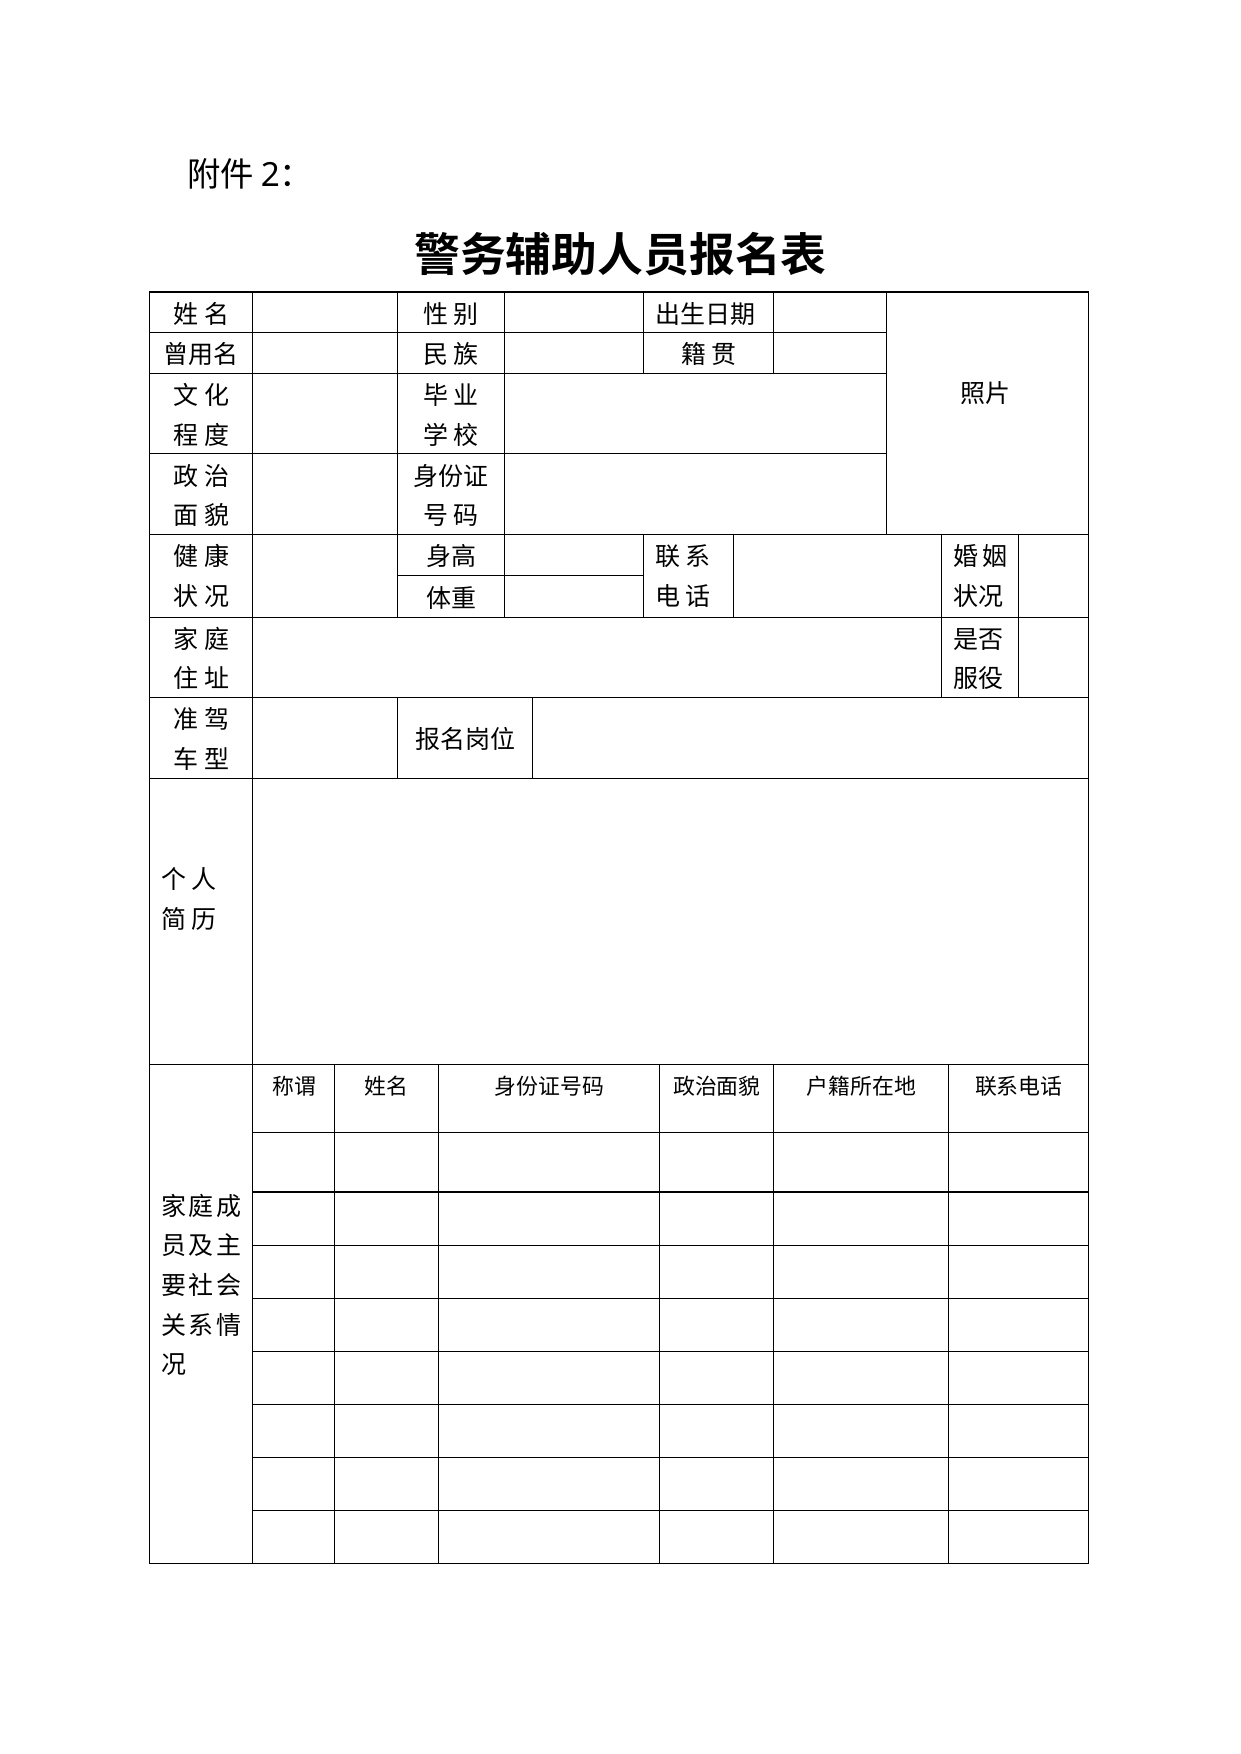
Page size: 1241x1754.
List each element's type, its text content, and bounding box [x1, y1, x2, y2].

table_cell [949, 1458, 1088, 1510]
table_cell 政治面貌 [660, 1065, 773, 1132]
table_header [774, 293, 886, 332]
table_header [253, 293, 397, 332]
table_cell [253, 779, 1088, 1064]
table_header 性 别 [398, 293, 504, 332]
table_cell [439, 1133, 659, 1191]
table_cell [774, 1511, 948, 1563]
table_cell [774, 1352, 948, 1404]
table_cell [1019, 618, 1088, 697]
table_cell [949, 1511, 1088, 1563]
table_cell 婚姻状况 [942, 535, 1018, 617]
table_cell 个 人 简 历 [150, 779, 252, 1064]
table_cell [660, 1246, 773, 1298]
table_cell [533, 698, 1088, 777]
table_cell 家庭成员及主要社会关系情况 [150, 1065, 252, 1563]
table_cell [335, 1246, 438, 1298]
table_cell [505, 535, 643, 575]
table_cell [253, 1511, 334, 1563]
text 警务辅助人员报名表 [187, 212, 1053, 291]
table_cell [505, 374, 886, 453]
table_cell [660, 1405, 773, 1457]
table_cell 家 庭 住 址 [150, 618, 252, 697]
table_cell [949, 1193, 1088, 1244]
table_cell [949, 1246, 1088, 1298]
table_cell 身份证号码 [439, 1065, 659, 1132]
table_cell [774, 1405, 948, 1457]
table_cell [253, 454, 397, 534]
table_cell [660, 1299, 773, 1351]
table_cell [335, 1352, 438, 1404]
table_cell 报名岗位 [398, 698, 532, 777]
table_cell [505, 333, 643, 373]
table_cell [774, 1193, 948, 1244]
table_cell [253, 1458, 334, 1510]
table_cell [439, 1405, 659, 1457]
table_cell [439, 1299, 659, 1351]
table_header 照片 [887, 293, 1088, 534]
table_cell [660, 1511, 773, 1563]
table_cell [660, 1352, 773, 1404]
table_cell 民 族 [398, 333, 504, 373]
table_cell [774, 1458, 948, 1510]
table_cell [660, 1133, 773, 1191]
table_cell 身份证 号 码 [398, 454, 504, 534]
table_cell [253, 535, 397, 617]
table_cell 联系电话 [949, 1065, 1088, 1132]
table_cell [949, 1405, 1088, 1457]
table_cell 健 康 状 况 [150, 535, 252, 617]
table_cell [439, 1246, 659, 1298]
table_header [505, 293, 643, 332]
table_cell [505, 576, 643, 617]
table_cell [774, 333, 886, 373]
table_cell [439, 1193, 659, 1244]
table_cell [253, 374, 397, 453]
table_cell [335, 1511, 438, 1563]
table_cell [660, 1458, 773, 1510]
table_cell [774, 1299, 948, 1351]
table_cell [439, 1458, 659, 1510]
table_cell 文 化 程 度 [150, 374, 252, 453]
table_cell 联 系 电 话 [644, 535, 733, 617]
table_cell [253, 698, 397, 777]
table_cell [253, 1352, 334, 1404]
table_cell [505, 454, 886, 534]
table_cell [1019, 535, 1088, 617]
table_cell [335, 1458, 438, 1510]
table_cell [253, 1133, 334, 1191]
table_cell 姓名 [335, 1065, 438, 1132]
table_cell [253, 618, 941, 697]
table_cell [253, 1193, 334, 1244]
table_cell [949, 1133, 1088, 1191]
table_cell 准 驾 车 型 [150, 698, 252, 777]
table_cell [335, 1405, 438, 1457]
table_cell 曾用名 [150, 333, 252, 373]
table_cell 政 治 面 貌 [150, 454, 252, 534]
table_cell [774, 1246, 948, 1298]
table_cell 毕 业 学 校 [398, 374, 504, 453]
table_cell [774, 1133, 948, 1191]
table_cell 户籍所在地 [774, 1065, 948, 1132]
table_cell [335, 1133, 438, 1191]
table_cell [253, 333, 397, 373]
table_cell [335, 1299, 438, 1351]
table_cell 体重 [398, 576, 504, 617]
table_cell [734, 535, 941, 617]
table_cell 身高 [398, 535, 504, 575]
table_cell [439, 1511, 659, 1563]
table_cell [253, 1246, 334, 1298]
text 附件2： [187, 133, 1053, 212]
table_header 出生日期 [644, 293, 773, 332]
table_cell [335, 1193, 438, 1244]
table_cell [439, 1352, 659, 1404]
table_cell [949, 1299, 1088, 1351]
table_header 姓 名 [150, 293, 252, 332]
table_cell [949, 1352, 1088, 1404]
table_cell [253, 1299, 334, 1351]
table_cell [253, 1405, 334, 1457]
table_cell 是否 服役 [942, 618, 1018, 697]
table_cell 称谓 [253, 1065, 334, 1132]
table_cell 籍 贯 [644, 333, 773, 373]
table_cell [660, 1193, 773, 1244]
